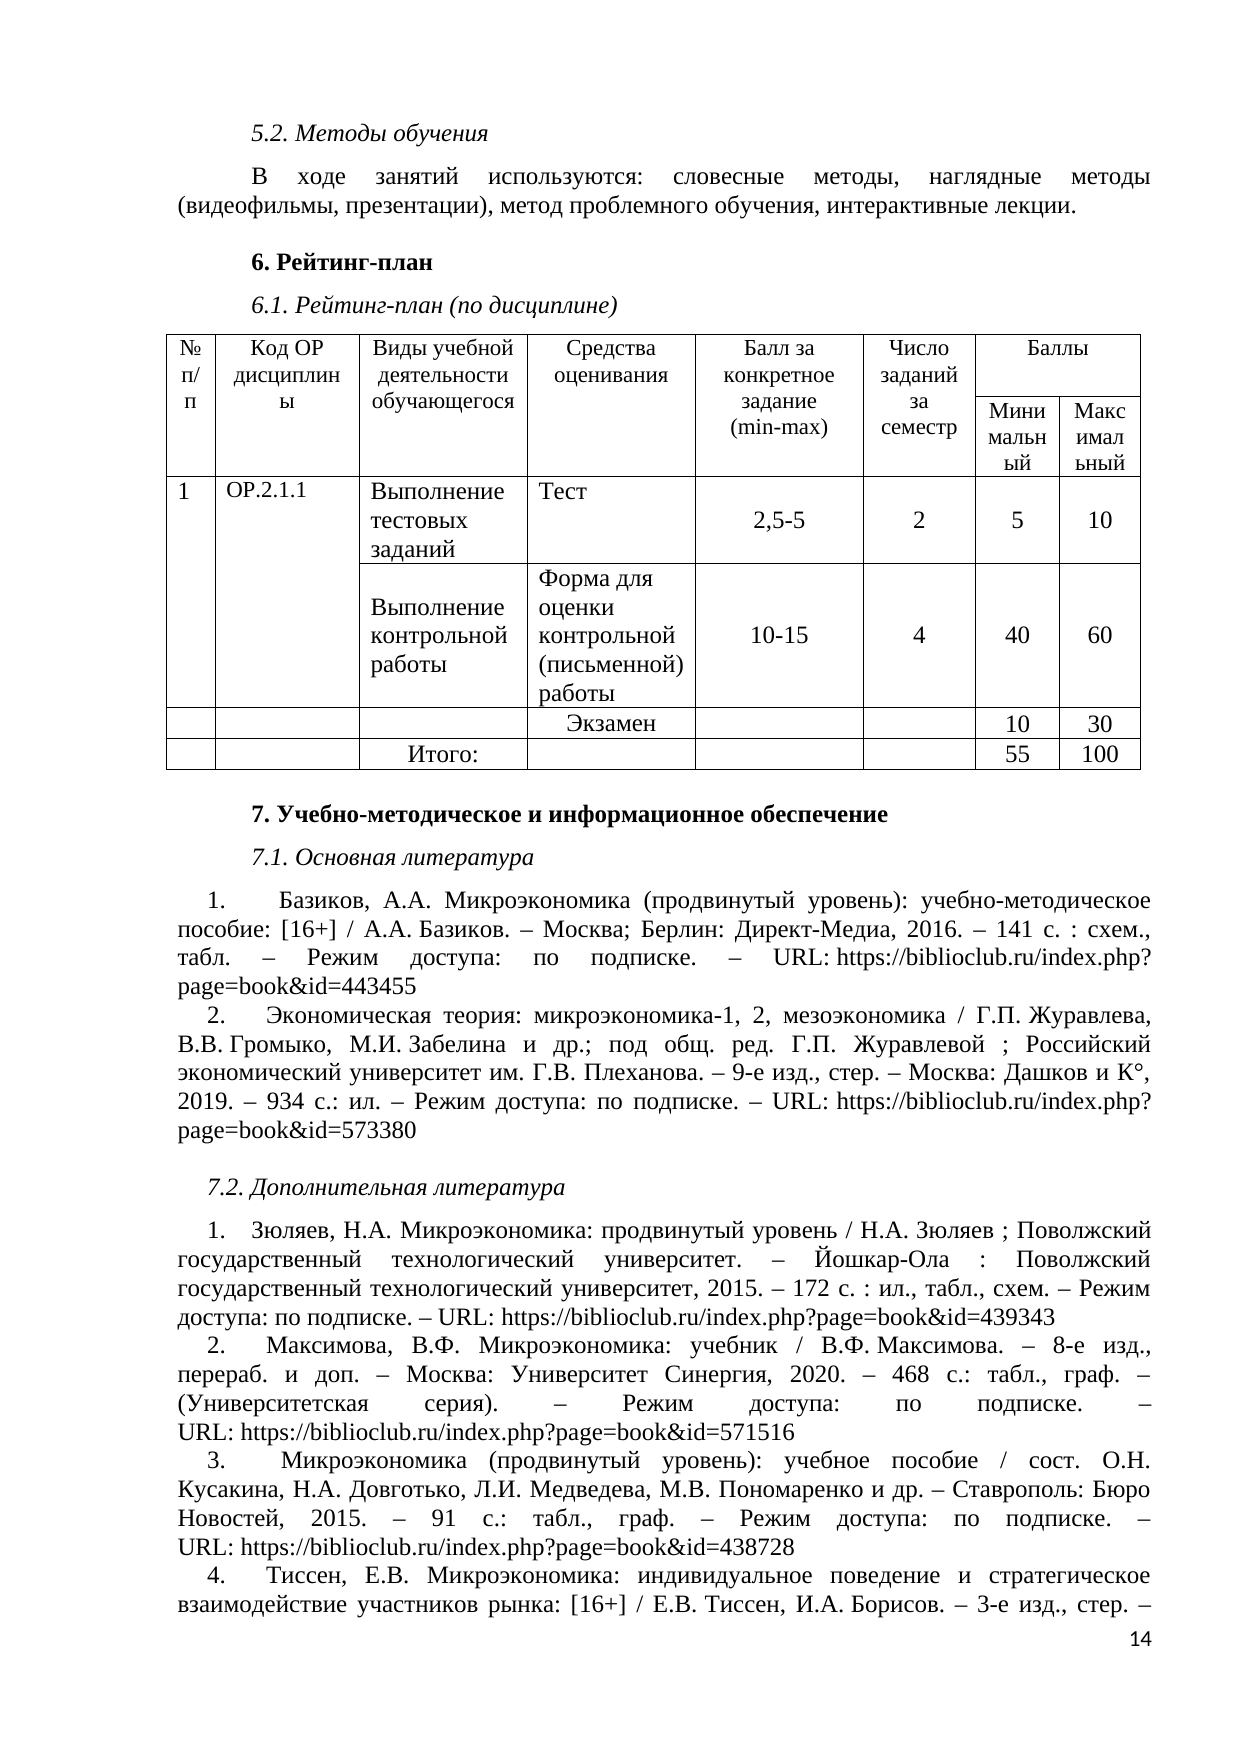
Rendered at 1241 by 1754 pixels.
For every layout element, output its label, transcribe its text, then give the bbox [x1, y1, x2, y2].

table_cell [360, 708, 527, 738]
table_cell [864, 708, 975, 738]
table_cell 10-15 [696, 564, 863, 707]
table_cell 1 [167, 477, 215, 707]
text 7.1. Основная литература [177, 842, 1152, 871]
list Экономическая теория: микроэкономика-1, 2, мезоэкономика / Г.П. Журавлева, В.В. Громыко, М.И. Забелина и др.; под общ. ред. Г.П. Журавлевой ; Российский экономический университет им. Г.В. Плеханова. – 9-е изд., стер. – Москва: Дашков и К°, 2019. – 934 с.: ил. – Режим доступа: по подписке. – URL: https://biblioclub.ru/index.php?page=book&id=573380 [177, 1000, 1152, 1144]
table_cell 40 [976, 564, 1059, 707]
table_cell Выполнение тестовых заданий [360, 477, 527, 563]
table_cell 100 [1060, 739, 1140, 769]
table_cell [167, 739, 215, 769]
table_cell ОР.2.1.1 [216, 477, 359, 707]
table_cell [696, 739, 863, 769]
table_cell Максимальный [1060, 397, 1140, 476]
table_cell 30 [1060, 708, 1140, 738]
table_header Число заданий за семестр [864, 335, 975, 476]
text В ходе занятий используются: словесные методы, наглядные методы (видеофильмы, презентации), метод проблемного обучения, интерактивные лекции. [177, 161, 1152, 219]
table_header Виды учебной деятельности обучающегося [360, 335, 527, 476]
table_cell [216, 739, 359, 769]
table_cell Итого: [360, 739, 527, 769]
table_cell 60 [1060, 564, 1140, 707]
table_header Средства оценивания [528, 335, 695, 476]
text 6.1. Рейтинг-план (по дисциплине) [177, 291, 1152, 319]
table_cell 10 [976, 708, 1059, 738]
table_cell Форма для оценки контрольной (письменной) работы [528, 564, 695, 707]
list Зюляев, Н.А. Микроэкономика: продвинутый уровень / Н.А. Зюляев ; Поволжский государственный технологический университет. – Йошкар-Ола : Поволжский государственный технологический университет, 2015. – 172 с. : ил., табл., схем. – Режим доступа: по подписке. – URL: https://biblioclub.ru/index.php?page=book&id=439343 [177, 1216, 1152, 1331]
text 7. Учебно-методическое и информационное обеспечение [177, 799, 1152, 827]
table_header Балл за конкретное задание (min-max) [696, 335, 863, 476]
table_header Код ОР дисциплины [216, 335, 359, 476]
table_cell [216, 708, 359, 738]
table_cell 55 [976, 739, 1059, 769]
table_cell [167, 708, 215, 738]
list Максимова, В.Ф. Микроэкономика: учебник / В.Ф. Максимова. – 8-е изд., перераб. и доп. – Москва: Университет Синергия, 2020. – 468 с.: табл., граф. – (Университетская серия). – Режим доступа: по подписке. – URL: https://biblioclub.ru/index.php?page=book&id=571516 [177, 1331, 1152, 1446]
table_cell [864, 739, 975, 769]
text 7.2. Дополнительная литература [177, 1172, 1152, 1201]
table_cell Выполнение контрольной работы [360, 564, 527, 707]
table_cell Минимальный [976, 397, 1059, 476]
text 6. Рейтинг-план [177, 247, 1152, 276]
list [177, 1561, 1152, 1618]
table_cell 2 [864, 477, 975, 563]
table_cell Экзамен [528, 708, 695, 738]
table_header № п/п [167, 335, 215, 476]
list Микроэкономика (продвинутый уровень): учебное пособие / сост. О.Н. Кусакина, Н.А. Довготько, Л.И. Медведева, М.В. Пономаренко и др. – Ставрополь: Бюро Новостей, 2015. – 91 с.: табл., граф. – Режим доступа: по подписке. – URL: https://biblioclub.ru/index.php?page=book&id=438728 [177, 1446, 1152, 1561]
table_cell [528, 739, 695, 769]
table_cell 10 [1060, 477, 1140, 563]
table_header Баллы [976, 335, 1140, 396]
text 5.2. Методы обучения [177, 118, 1152, 147]
table_cell Тест [528, 477, 695, 563]
table_cell 4 [864, 564, 975, 707]
table_cell 5 [976, 477, 1059, 563]
table_cell [696, 708, 863, 738]
table_cell 2,5-5 [696, 477, 863, 563]
list Базиков, А.А. Микроэкономика (продвинутый уровень): учебно-методическое пособие: [16+] / А.А. Базиков. – Москва; Берлин: Директ-Медиа, 2016. – 141 с. : схем., табл. – Режим доступа: по подписке. – URL: https://biblioclub.ru/index.php?page=book&id=443455 [177, 885, 1152, 1000]
